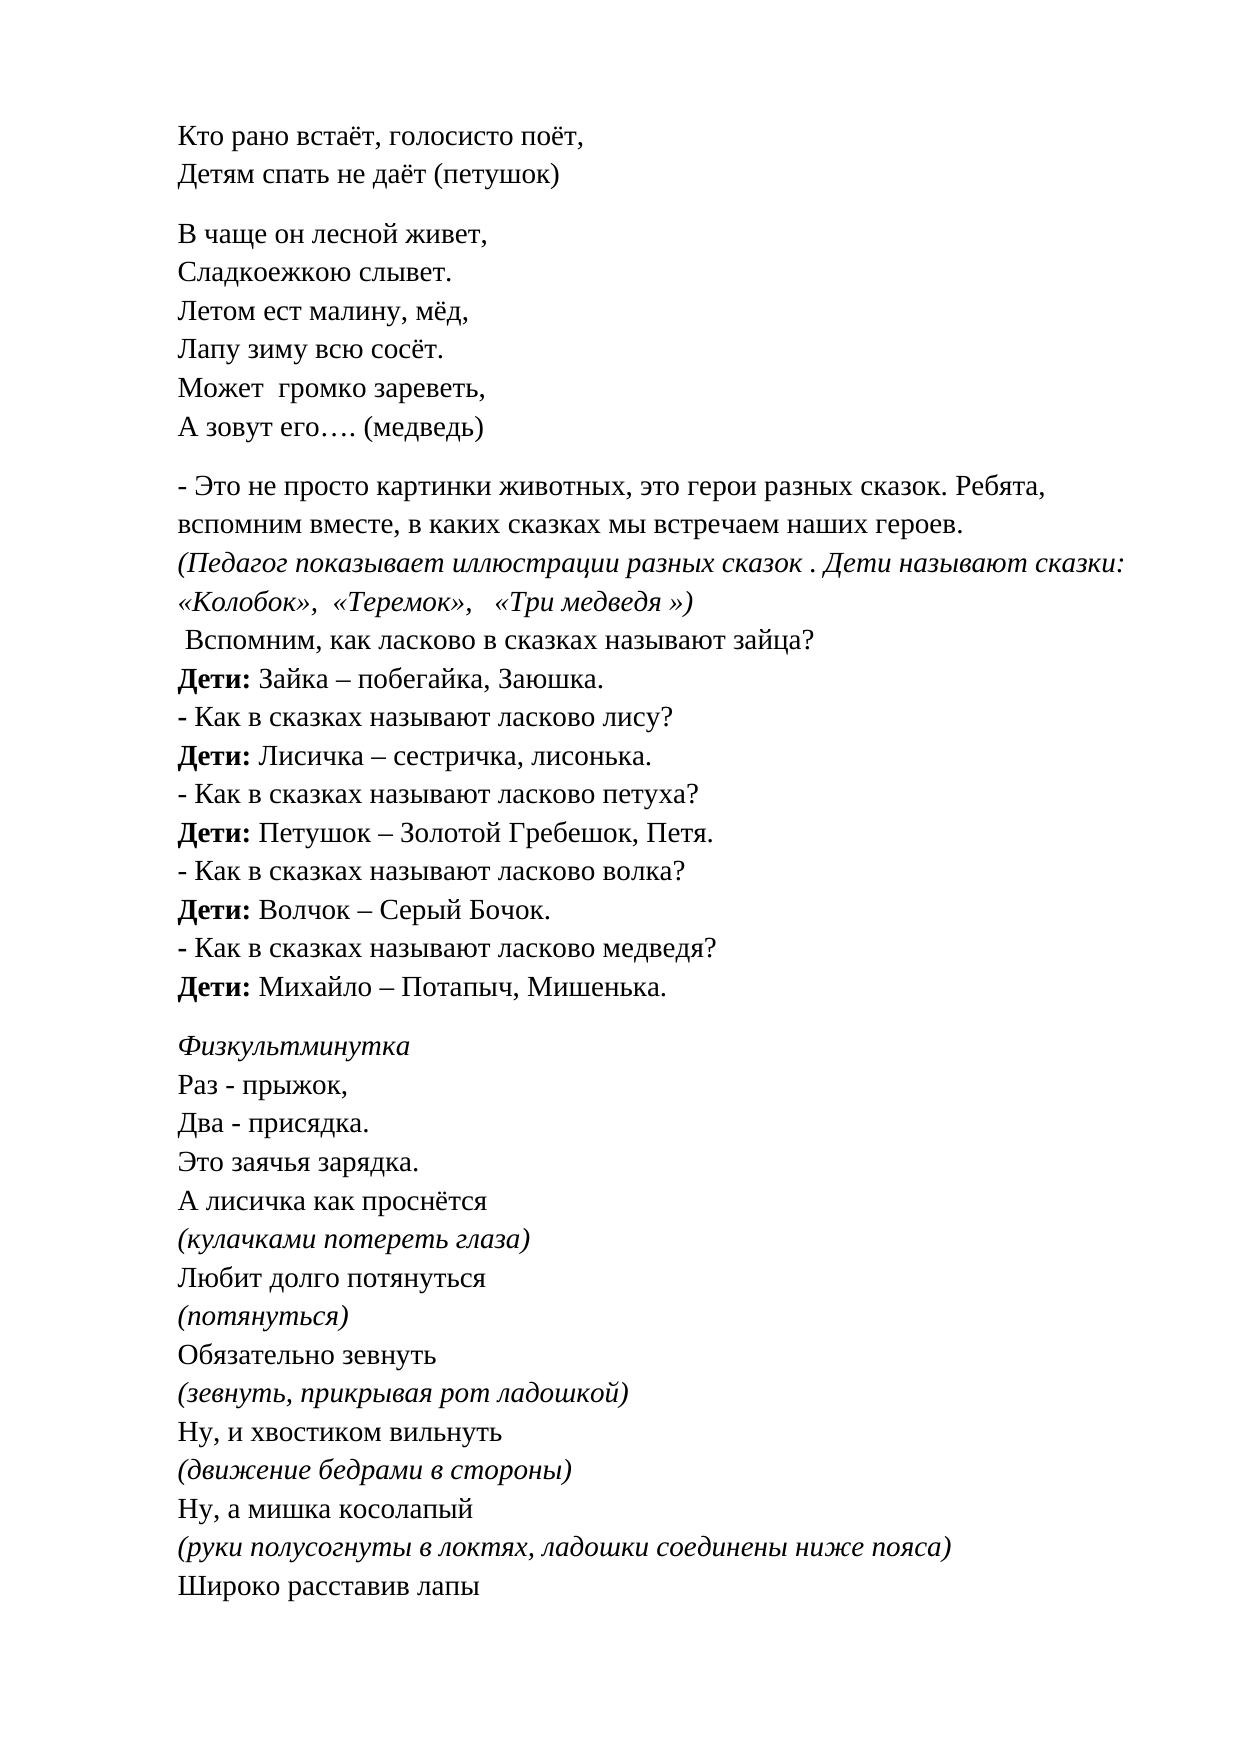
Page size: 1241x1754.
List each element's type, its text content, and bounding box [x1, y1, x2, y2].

text В чаще он лесной живет, Сладкоежкою слывет. Летом ест малину, мёд, Лапу зиму всю сосёт. Может громко зареветь, А зовут его…. (медведь) [177, 216, 1152, 442]
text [177, 1028, 1152, 1602]
text - Это не просто картинки животных, это герои разных сказок. Ребята, вспомним вместе, в каких сказках мы встречаем наших героев. (Педагог показывает иллюстрации разных сказок . Дети называют сказки: «Колобок», «Теремок», «Три медведя ») Вспомним, как ласково в сказках называют зайца? Дети: Зайка – побегайка, Заюшка. - Как в сказках называют ласково лису? Дети: Лисичка – сестричка, лисонька. - Как в сказках называют ласково петуха? Дети: Петушок – Золотой Гребешок, Петя. - Как в сказках называют ласково волка? Дети: Волчок – Серый Бочок. - Как в сказках называют ласково медведя? Дети: Михайло – Потапыч, Мишенька. [177, 468, 1152, 1003]
text Кто рано встаёт, голосисто поёт, Детям спать не даёт (петушок) [177, 118, 1152, 190]
